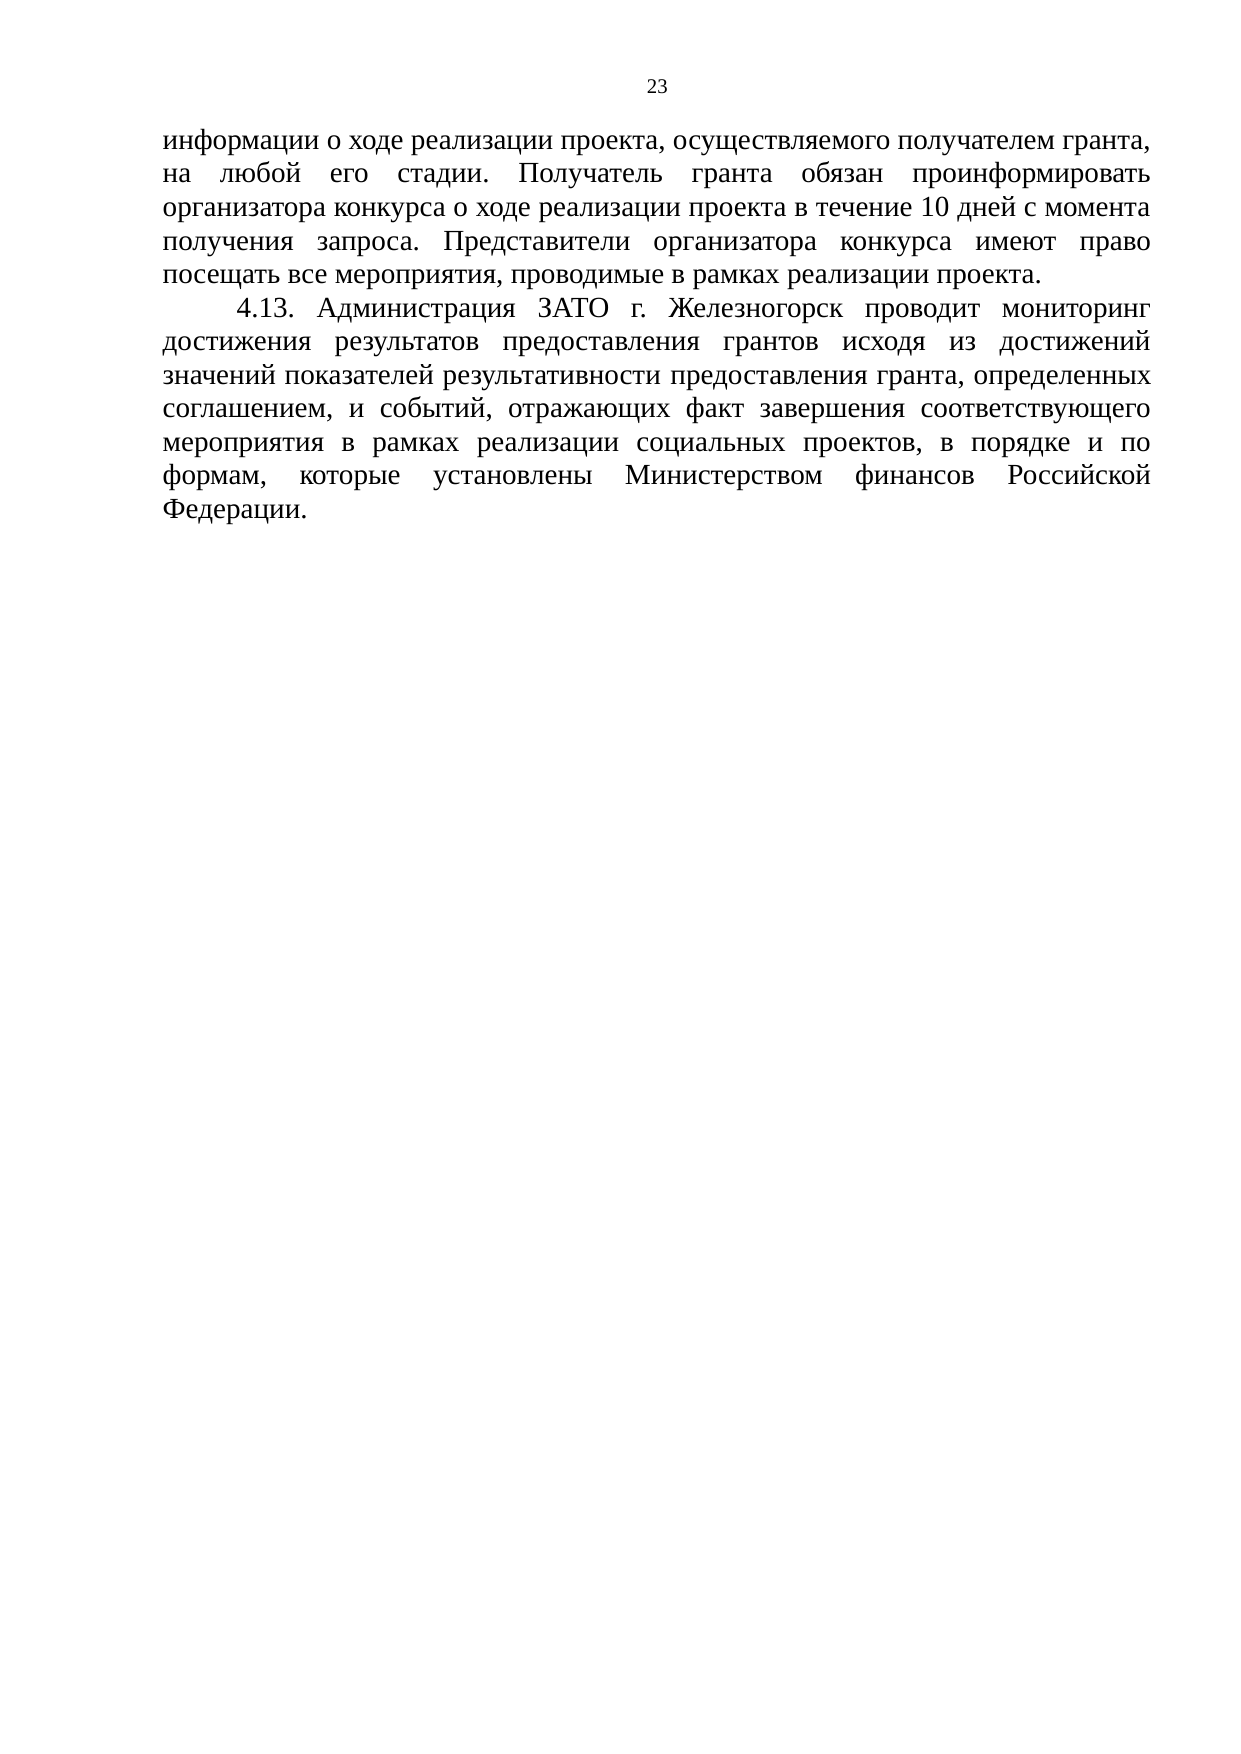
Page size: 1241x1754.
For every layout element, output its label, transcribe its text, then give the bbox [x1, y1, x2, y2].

text 4.13. Администрация ЗАТО г. Железногорск проводит мониторинг достижения результатов предоставления грантов исходя из достижений значений показателей результативности предоставления гранта, определенных соглашением, и событий, отражающих факт завершения соответствующего мероприятия в рамках реализации социальных проектов, в порядке и по формам, которые установлены Министерством финансов Российской Федерации. [162, 290, 1152, 524]
